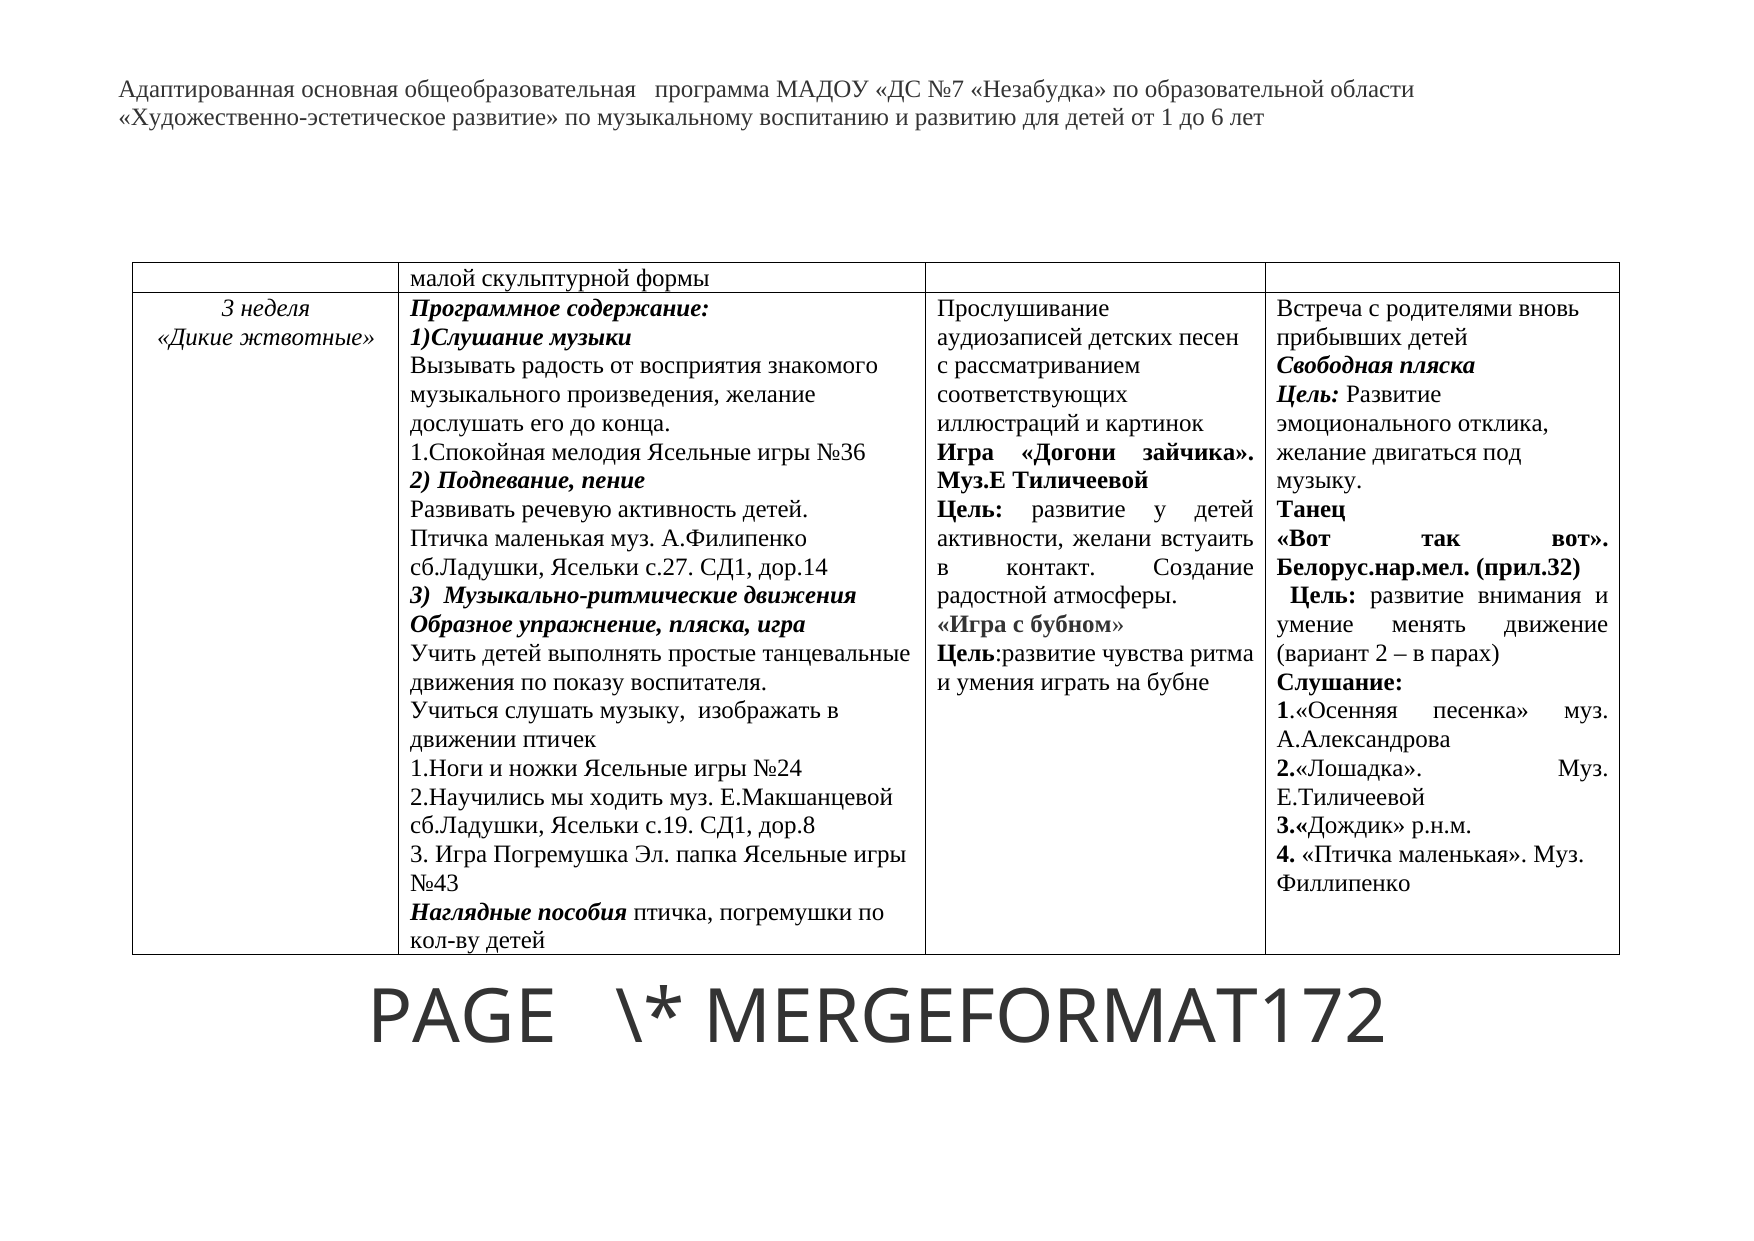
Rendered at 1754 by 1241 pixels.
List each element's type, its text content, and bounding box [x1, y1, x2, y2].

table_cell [1266, 263, 1619, 292]
table_cell Программное содержание: 1)Слушание музыки Вызывать радость от восприятия знакомого музыкального произведения, желание дослушать его до конца. 1.Спокойная мелодия Ясельные игры №36 2) Подпевание, пение Развивать речевую активность детей. Птичка маленькая муз. А.Филипенко сб.Ладушки, Ясельки с.27. СД1, дор.14 3) Музыкально-ритмические движения Образное упражнение, пляска, игра Учить детей выполнять простые танцевальные движения по показу воспитателя. Учиться слушать музыку, изображать в движении птичек 1.Ноги и ножки Ясельные игры №24 2.Научились мы ходить муз. Е.Макшанцевой сб.Ладушки, Ясельки с.19. СД1, дор.8 3. Игра Погремушка Эл. папка Ясельные игры №43 Наглядные пособия птичка, погремушки по кол-ву детей [399, 293, 925, 954]
table_cell Прослушивание аудиозаписей детских песен с рассматриванием соответствующих иллюстраций и картинок Игра «Догони зайчика». Муз.Е Тиличеевой Цель: развитие у детей активности, желани встуаить в контакт. Создание радостной атмосферы. «Игра с бубном» Цель:развитие чувства ритма и умения играть на бубне [926, 293, 1265, 954]
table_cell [133, 263, 398, 292]
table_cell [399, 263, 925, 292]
table_cell 3 неделя «Дикие жтвотные» [133, 293, 398, 954]
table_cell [926, 263, 1265, 292]
table_cell Встреча с родителями вновь прибывших детей Свободная пляска Цель: Развитие эмоционального отклика, желание двигаться под музыку. Танец «Вот так вот». Белорус.нар.мел. (прил.32) Цель: развитие внимания и умение менять движение (вариант 2 – в парах) Слушание: 1.«Осенняя песенка» муз. А.Александрова 2.«Лошадка». Муз. Е.Тиличеевой 3.«Дождик» р.н.м. 4. «Птичка маленькая». Муз. Филлипенко [1266, 293, 1619, 954]
